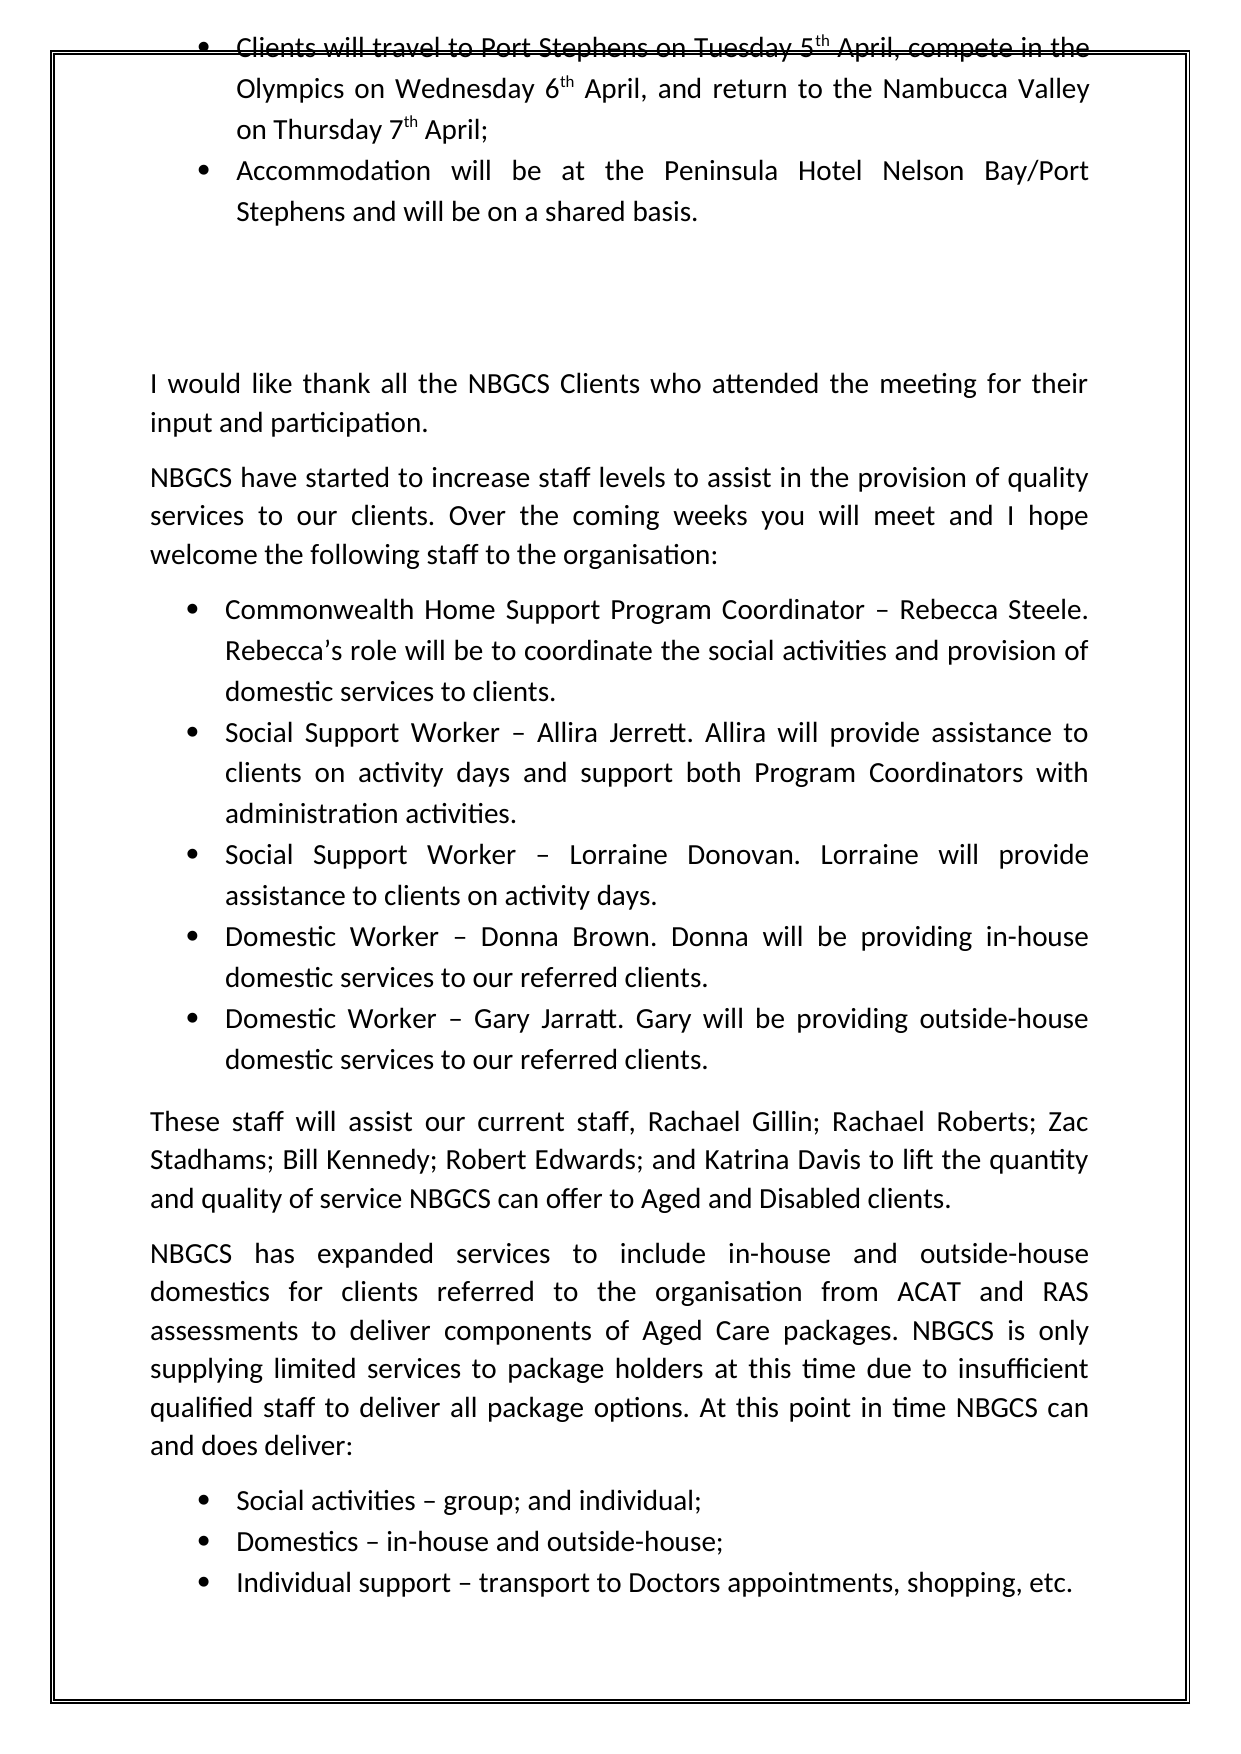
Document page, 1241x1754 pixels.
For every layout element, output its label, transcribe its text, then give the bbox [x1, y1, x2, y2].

list Domestic Worker – Donna Brown. Donna will be providing in-house domestic services to our referred clients. [187, 918, 1090, 995]
list Clients will travel to Port Stephens on Tuesday 5th April, compete in the Olympics on Wednesday 6th April, and return to the Nambucca Valley on Thursday 7th April; [198, 55, 1090, 147]
list Social activities – group; and individual; [198, 1482, 1090, 1518]
text NBGCS have started to increase staff levels to assist in the provision of quality services to our clients. Over the coming weeks you will meet and I hope welcome the following staff to the organisation: [150, 459, 1090, 571]
list Clients will travel to Port Stephens on Tuesday 5th April, compete in the Olympics on Wednesday 6th April, and return to the Nambucca Valley on Thursday 7th April; [198, 29, 1090, 50]
list Accommodation will be at the Peninsula Hotel Nelson Bay/Port Stephens and will be on a shared basis. [198, 152, 1090, 229]
list Domestics – in-house and outside-house; [198, 1523, 1090, 1559]
list Individual support – transport to Doctors appointments, shopping, etc. [198, 1564, 1090, 1600]
list Domestic Worker – Gary Jarratt. Gary will be providing outside-house domestic services to our referred clients. [187, 1000, 1090, 1077]
text These staff will assist our current staff, Rachael Gillin; Rachael Roberts; Zac Stadhams; Bill Kennedy; Robert Edwards; and Katrina Davis to lift the quantity and quality of service NBGCS can offer to Aged and Disabled clients. [150, 1103, 1090, 1215]
text I would like thank all the NBGCS Clients who attended the meeting for their input and participation. [150, 365, 1090, 439]
list Social Support Worker – Lorraine Donovan. Lorraine will provide assistance to clients on activity days. [187, 836, 1090, 913]
text NBGCS has expanded services to include in-house and outside-house domestics for clients referred to the organisation from ACAT and RAS assessments to deliver components of Aged Care packages. NBGCS is only supplying limited services to package holders at this time due to insufficient qualified staff to deliver all package options. At this point in time NBGCS can and does deliver: [150, 1235, 1090, 1463]
list Social Support Worker – Allira Jerrett. Allira will provide assistance to clients on activity days and support both Program Coordinators with administration activities. [187, 714, 1090, 831]
list Commonwealth Home Support Program Coordinator – Rebecca Steele. Rebecca’s role will be to coordinate the social activities and provision of domestic services to clients. [187, 591, 1090, 708]
